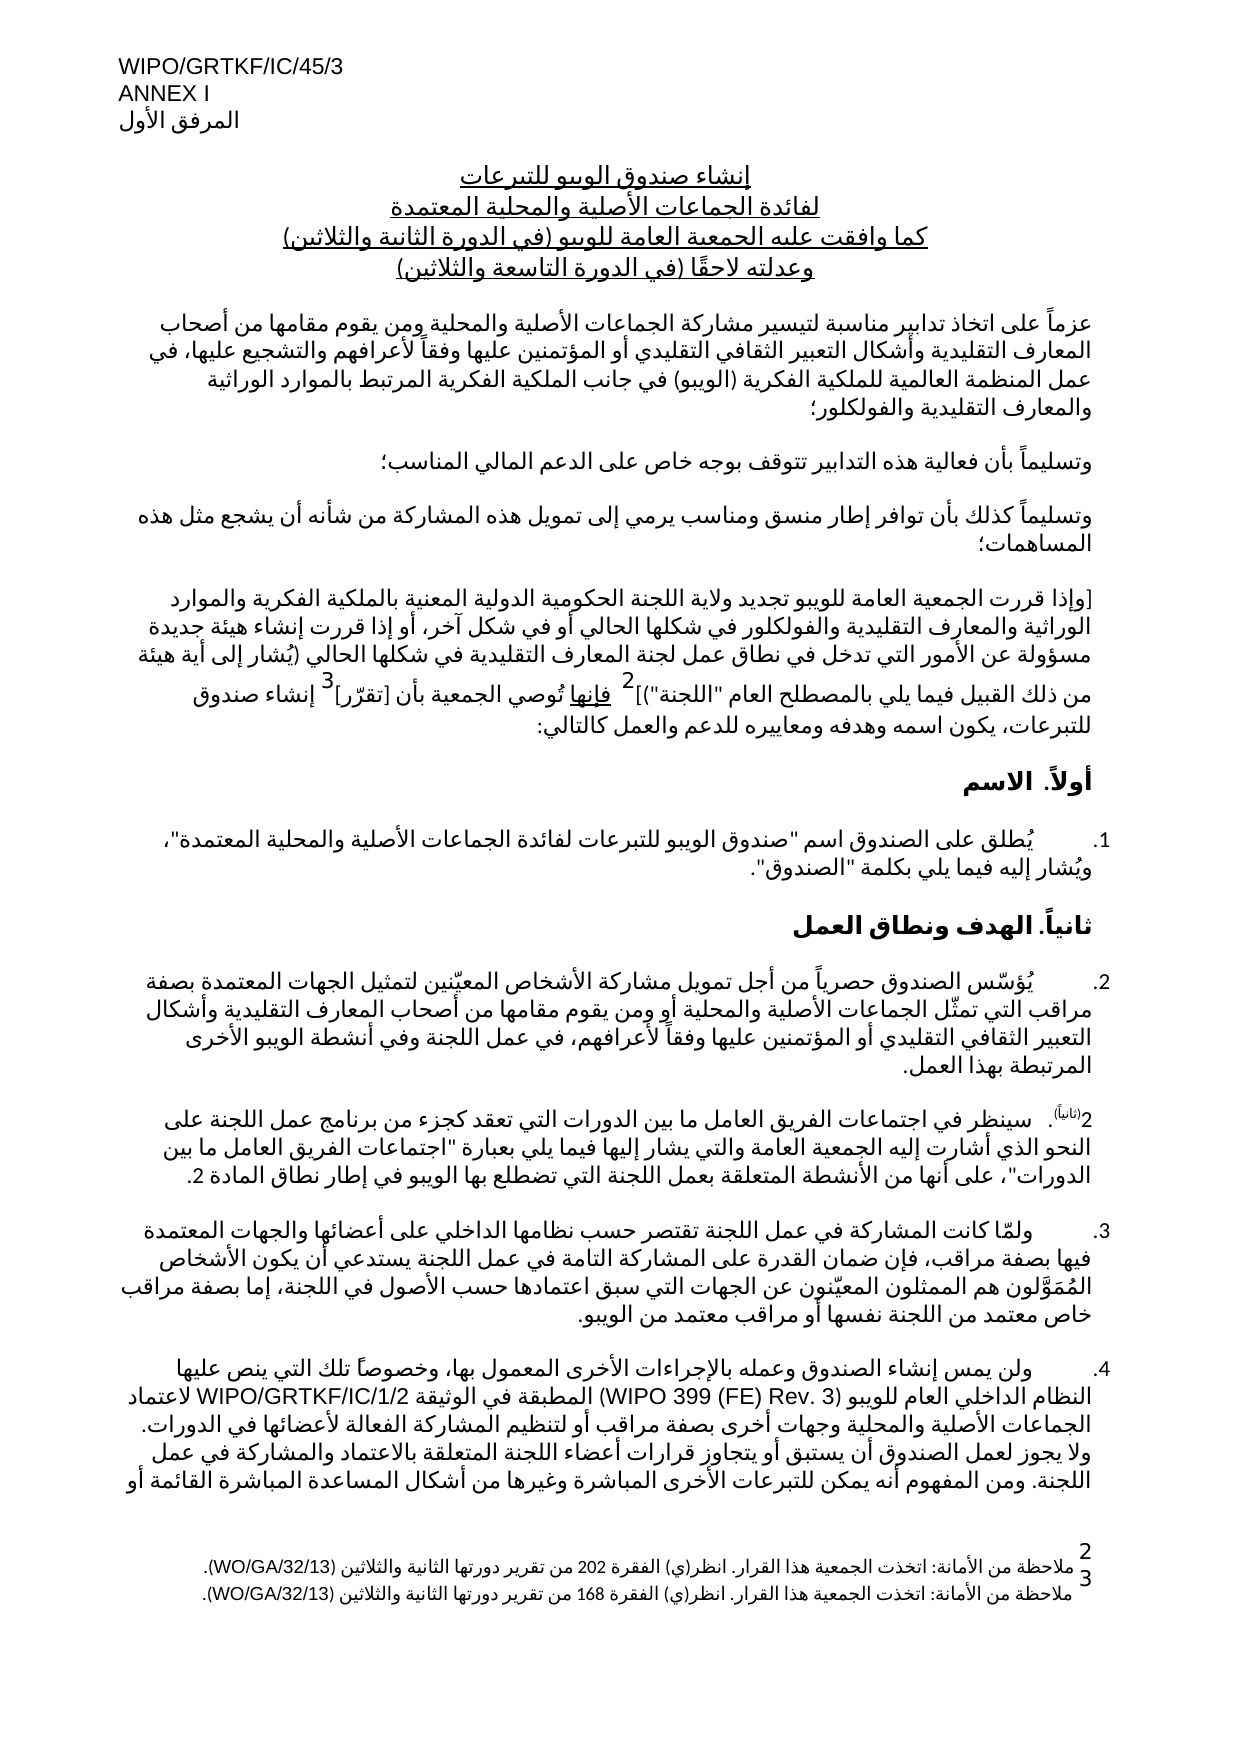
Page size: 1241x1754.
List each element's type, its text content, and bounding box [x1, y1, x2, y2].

text وتسليماً بأن فعالية هذه التدابير تتوقف بوجه خاص على الدعم المالي المناسب؛ [118, 447, 1092, 475]
text عزماً على اتخاذ تدابير مناسبة لتيسير مشاركة الجماعات الأصلية والمحلية ومن يقوم مقامها من أصحاب المعارف التقليدية وأشكال التعبير الثقافي التقليدي أو المؤتمنين عليها وفقاً لأعرافهم والتشجيع عليها، في عمل المنظمة العالمية للملكية الفكرية (الويبو) في جانب الملكية الفكرية المرتبط بالموارد الوراثية والمعارف التقليدية والفولكلور؛ [118, 309, 1092, 421]
text [وإذا قررت الجمعية العامة للويبو تجديد ولاية اللجنة الحكومية الدولية المعنية بالملكية الفكرية والموارد الوراثية والمعارف التقليدية والفولكلور في شكلها الحالي أو في شكل آخر، أو إذا قررت إنشاء هيئة جديدة مسؤولة عن الأمور التي تدخل في نطاق عمل لجنة المعارف التقليدية في شكلها الحالي (يُشار إلى أية هيئة من ذلك القبيل فيما يلي بالمصطلح العام "اللجنة")] فإنها تُوصي الجمعية بأن [تقرّر] إنشاء صندوق للتبرعات، يكون اسمه وهدفه ومعاييره للدعم والعمل كالتالي: [118, 584, 1092, 739]
text 2(ثانياً). سينظر في اجتماعات الفريق العامل ما بين الدورات التي تعقد كجزء من برنامج عمل اللجنة على النحو الذي أشارت إليه الجمعية العامة والتي يشار إليها فيما يلي بعبارة "اجتماعات الفريق العامل ما بين الدورات"، على أنها من الأنشطة المتعلقة بعمل اللجنة التي تضطلع بها الويبو في إطار نطاق المادة 2. [118, 1105, 1092, 1189]
text كما وافقت عليه الجمعية العامة للويبو (في الدورة الثانية والثلاثين) [118, 221, 1092, 252]
list يُطلق على الصندوق اسم "صندوق الويبو للتبرعات لفائدة الجماعات الأصلية والمحلية المعتمدة"، ويُشار إليه فيما يلي بكلمة "الصندوق". [118, 825, 1092, 881]
text وتسليماً كذلك بأن توافر إطار منسق ومناسب يرمي إلى تمويل هذه المشاركة من شأنه أن يشجع مثل هذه المساهمات؛ [118, 501, 1092, 557]
text إنشاء صندوق الويبو للتبرعات [118, 160, 1092, 191]
text لفائدة الجماعات الأصلية والمحلية المعتمدة [118, 191, 1092, 221]
list يُؤسّس الصندوق حصرياً من أجل تمويل مشاركة الأشخاص المعيّنين لتمثيل الجهات المعتمدة بصفة مراقب التي تمثّل الجماعات الأصلية والمحلية أو ومن يقوم مقامها من أصحاب المعارف التقليدية وأشكال التعبير الثقافي التقليدي أو المؤتمنين عليها وفقاً لأعرافهم، في عمل اللجنة وفي أنشطة الويبو الأخرى المرتبطة بهذا العمل. [118, 967, 1092, 1079]
list ولمّا كانت المشاركة في عمل اللجنة تقتصر حسب نظامها الداخلي على أعضائها والجهات المعتمدة فيها بصفة مراقب، فإن ضمان القدرة على المشاركة التامة في عمل اللجنة يستدعي أن يكون الأشخاص المُمَوَّلون هم الممثلون المعيّنون عن الجهات التي سبق اعتمادها حسب الأصول في اللجنة، إما بصفة مراقب خاص معتمد من اللجنة نفسها أو مراقب معتمد من الويبو. [118, 1216, 1092, 1328]
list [118, 1354, 1092, 1494]
text ثانياً. الهدف ونطاق العمل [118, 910, 1092, 941]
text أولاً. الاسم [118, 766, 1092, 796]
text وعدلته لاحقًا (في الدورة التاسعة والثلاثين) [118, 252, 1092, 282]
